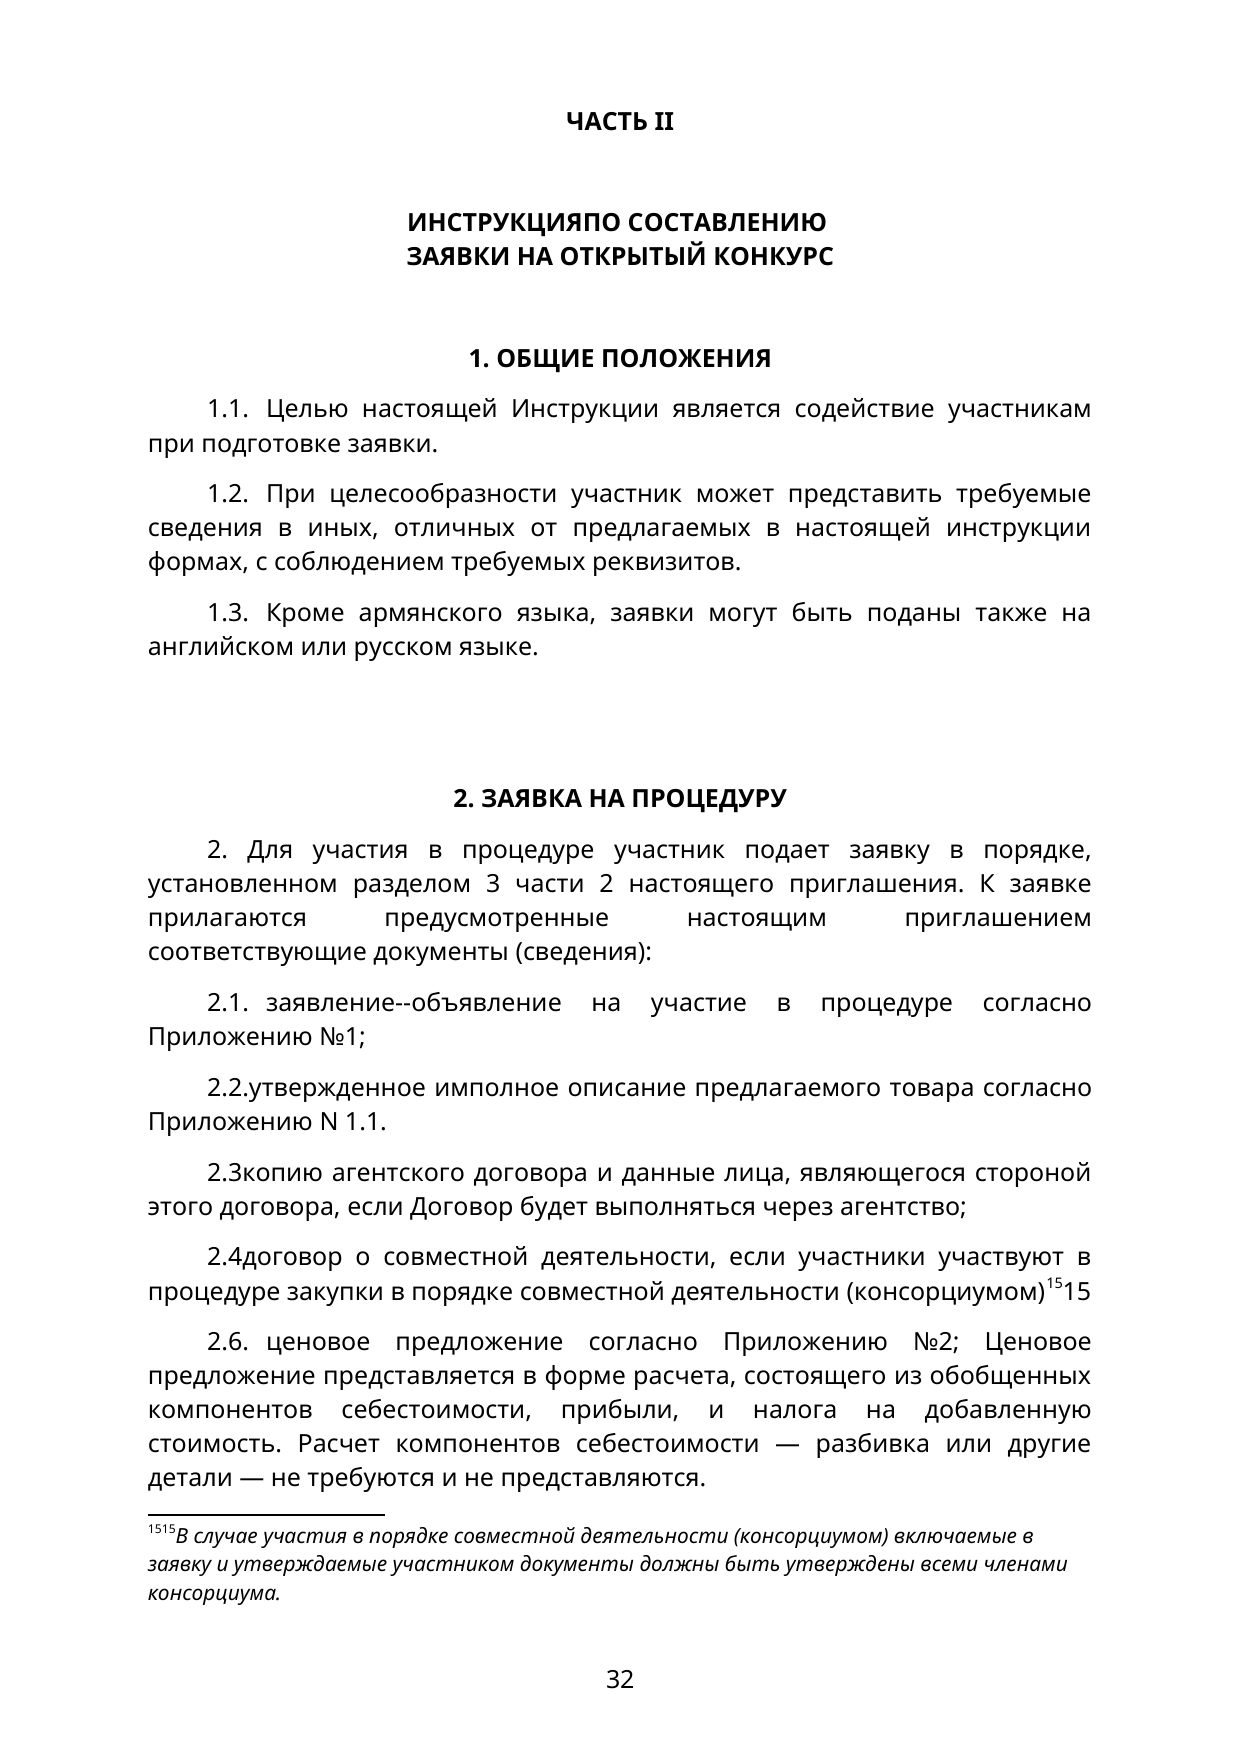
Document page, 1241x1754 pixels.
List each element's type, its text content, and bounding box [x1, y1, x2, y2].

text 1.1. Целью настоящей Инструкции является содействие участникам при подготовке заявки. [148, 391, 1092, 459]
text 2.4договор о совместной деятельности, если участники участвуют в процедуре закупки в порядке совместной деятельности (консорциумом)15 [148, 1239, 1092, 1307]
text 1.3. Кроме армянского языка, заявки могут быть поданы также на английском или русском языке. [148, 595, 1092, 663]
text 1.2. При целесообразности участник может представить требуемые сведения в иных, отличных от предлагаемых в настоящей инструкции формах, с соблюдением требуемых реквизитов. [148, 476, 1092, 578]
text 2.6. ценовое предложение согласно Приложению №2; Ценовое предложение представляется в форме расчета, состоящего из обобщенных компонентов себестоимости, прибыли, и налога на добавленную стоимость. Расчет компонентов себестоимости — разбивка или другие детали — не требуются и не представляются. [148, 1324, 1092, 1494]
text 2. Для участия в процедуре участник подает заявку в порядке, установленном разделом 3 части 2 настоящего приглашения. К заявке прилагаются предусмотренные настоящим приглашением соответствующие документы (сведения): [148, 832, 1092, 968]
text 2.3копию агентского договора и данные лица, являющегося стороной этого договора, если Договор будет выполняться через агентство; [148, 1154, 1092, 1222]
text ИНСТРУКЦИЯПО СОСТАВЛЕНИЮ ЗАЯВКИ НА ОТКРЫТЫЙ КОНКУРС [148, 205, 1092, 273]
text 2.1. заявление--объявлениe на участие в процедуре согласно Приложению №1; [148, 985, 1092, 1053]
text 1. ОБЩИЕ ПОЛОЖЕНИЯ [148, 340, 1092, 374]
text ЧАСТЬ II [148, 103, 1092, 137]
text 2. ЗАЯВКА НА ПРОЦЕДУРУ [148, 781, 1092, 815]
text 2.2.утвержденнoе имполное описание предлагаемого товара согласно Приложению N 1.1. [148, 1069, 1092, 1138]
